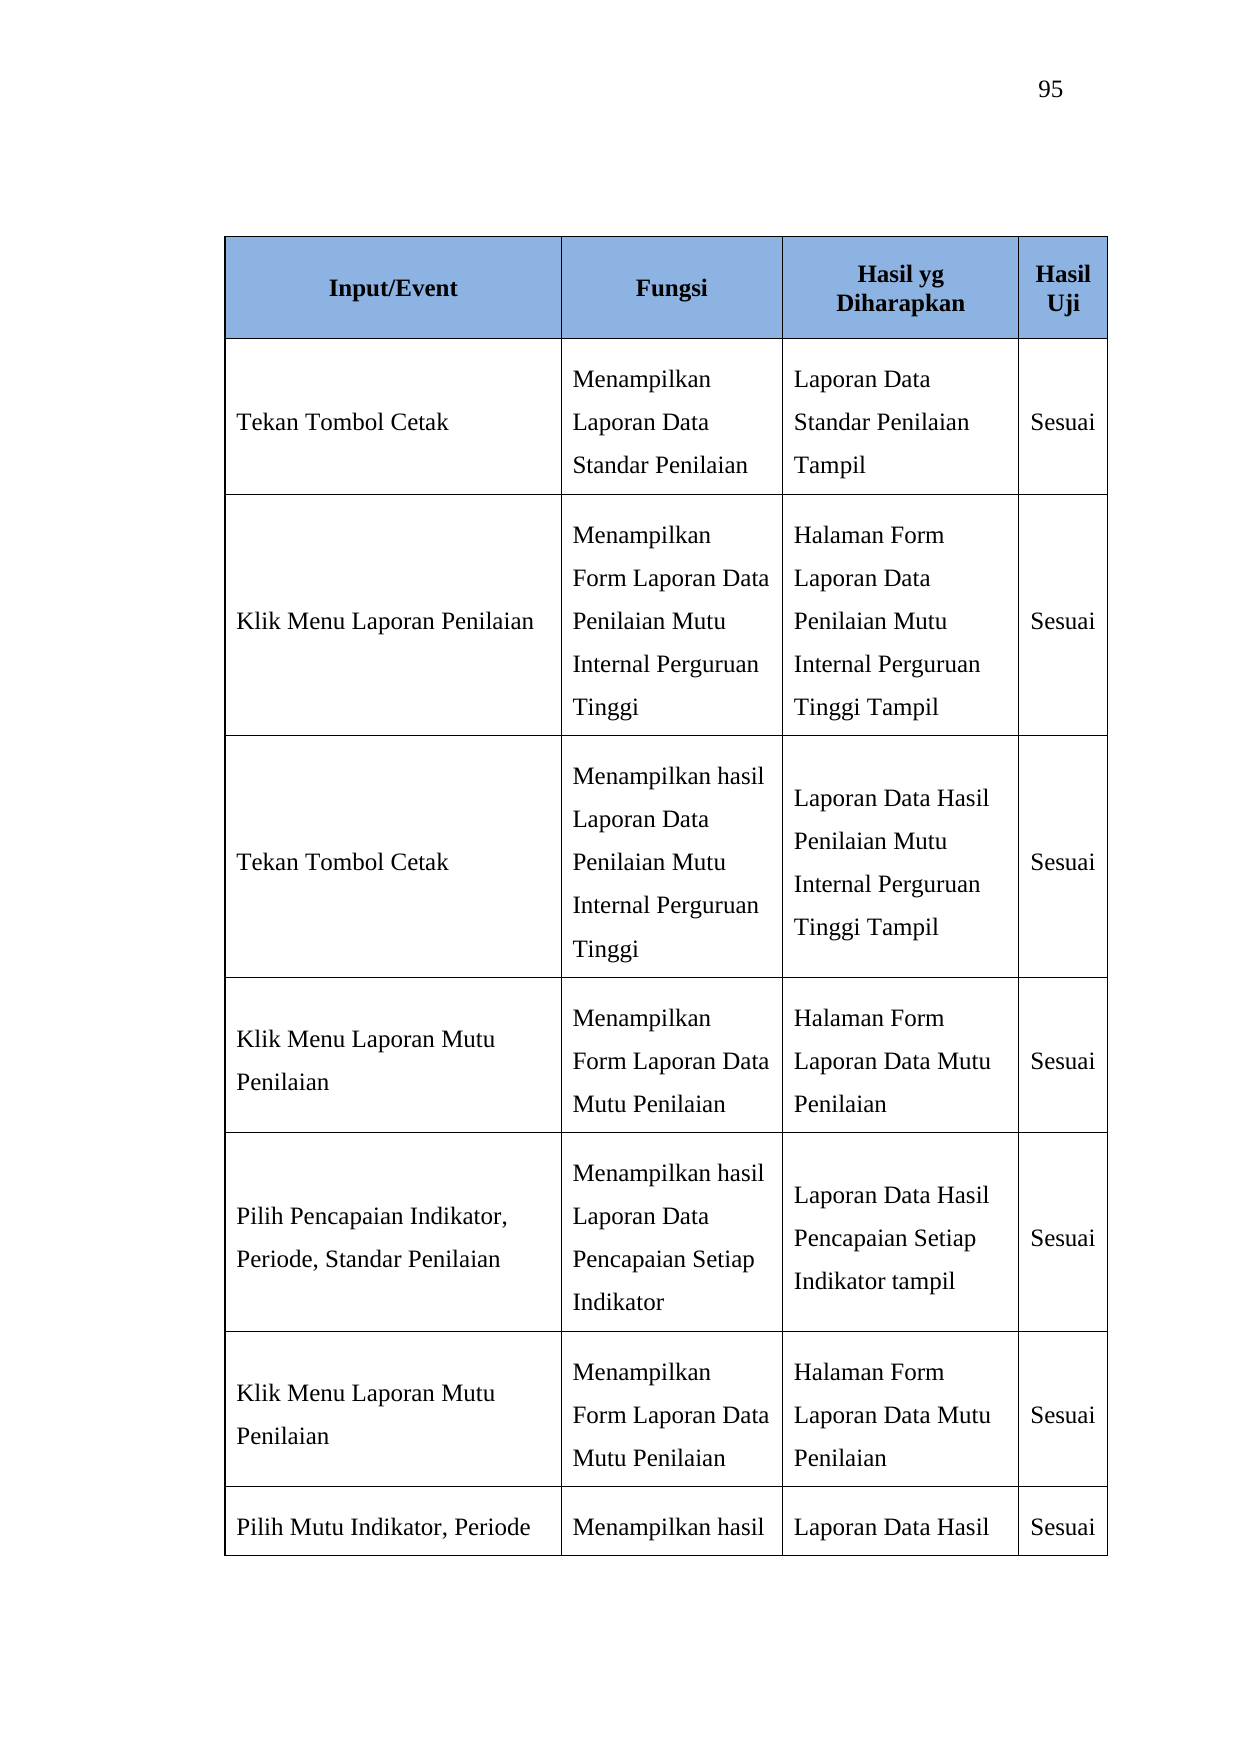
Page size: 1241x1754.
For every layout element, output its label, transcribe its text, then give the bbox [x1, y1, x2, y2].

table_cell Sesuai [1019, 1133, 1107, 1331]
table_cell Fungsi [562, 237, 782, 338]
table_cell Tekan Tombol Cetak [226, 339, 561, 494]
table_cell Menampilkan Form Laporan Data Mutu Penilaian [562, 978, 782, 1132]
table_cell Halaman Form Laporan Data Penilaian Mutu Internal Perguruan Tinggi Tampil [783, 495, 1018, 735]
table_cell Hasil yg Diharapkan [783, 237, 1018, 338]
table_cell Pilih Pencapaian Indikator, Periode, Standar Penilaian [226, 1133, 561, 1331]
table_cell Laporan Data Standar Penilaian Tampil [783, 339, 1018, 494]
table_cell Menampilkan hasil Laporan Data Pencapaian Setiap Indikator [562, 1133, 782, 1331]
table_cell Tekan Tombol Cetak [226, 736, 561, 977]
table_cell Klik Menu Laporan Mutu Penilaian [226, 978, 561, 1132]
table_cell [562, 1487, 782, 1555]
table_cell Halaman Form Laporan Data Mutu Penilaian [783, 978, 1018, 1132]
table_cell Menampilkan Laporan Data Standar Penilaian [562, 339, 782, 494]
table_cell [783, 1487, 1018, 1555]
table_cell Menampilkan hasil Laporan Data Penilaian Mutu Internal Perguruan Tinggi [562, 736, 782, 977]
table_cell Klik Menu Laporan Mutu Penilaian [226, 1332, 561, 1486]
table_cell Sesuai [1019, 978, 1107, 1132]
table_cell Sesuai [1019, 1332, 1107, 1486]
table_cell Hasil Uji [1019, 237, 1107, 338]
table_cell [783, 1332, 1018, 1486]
table_cell Sesuai [1019, 1487, 1107, 1555]
table_cell Laporan Data Hasil Penilaian Mutu Internal Perguruan Tinggi Tampil [783, 736, 1018, 977]
table_cell Input/Event [226, 237, 561, 338]
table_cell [226, 1487, 561, 1555]
table_cell Klik Menu Laporan Penilaian [226, 495, 561, 735]
table_cell Menampilkan Form Laporan Data Penilaian Mutu Internal Perguruan Tinggi [562, 495, 782, 735]
table_cell Sesuai [1019, 736, 1107, 977]
table_cell Sesuai [1019, 339, 1107, 494]
table_cell Sesuai [1019, 495, 1107, 735]
table_cell Laporan Data Hasil Pencapaian Setiap Indikator tampil [783, 1133, 1018, 1331]
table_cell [562, 1332, 782, 1486]
